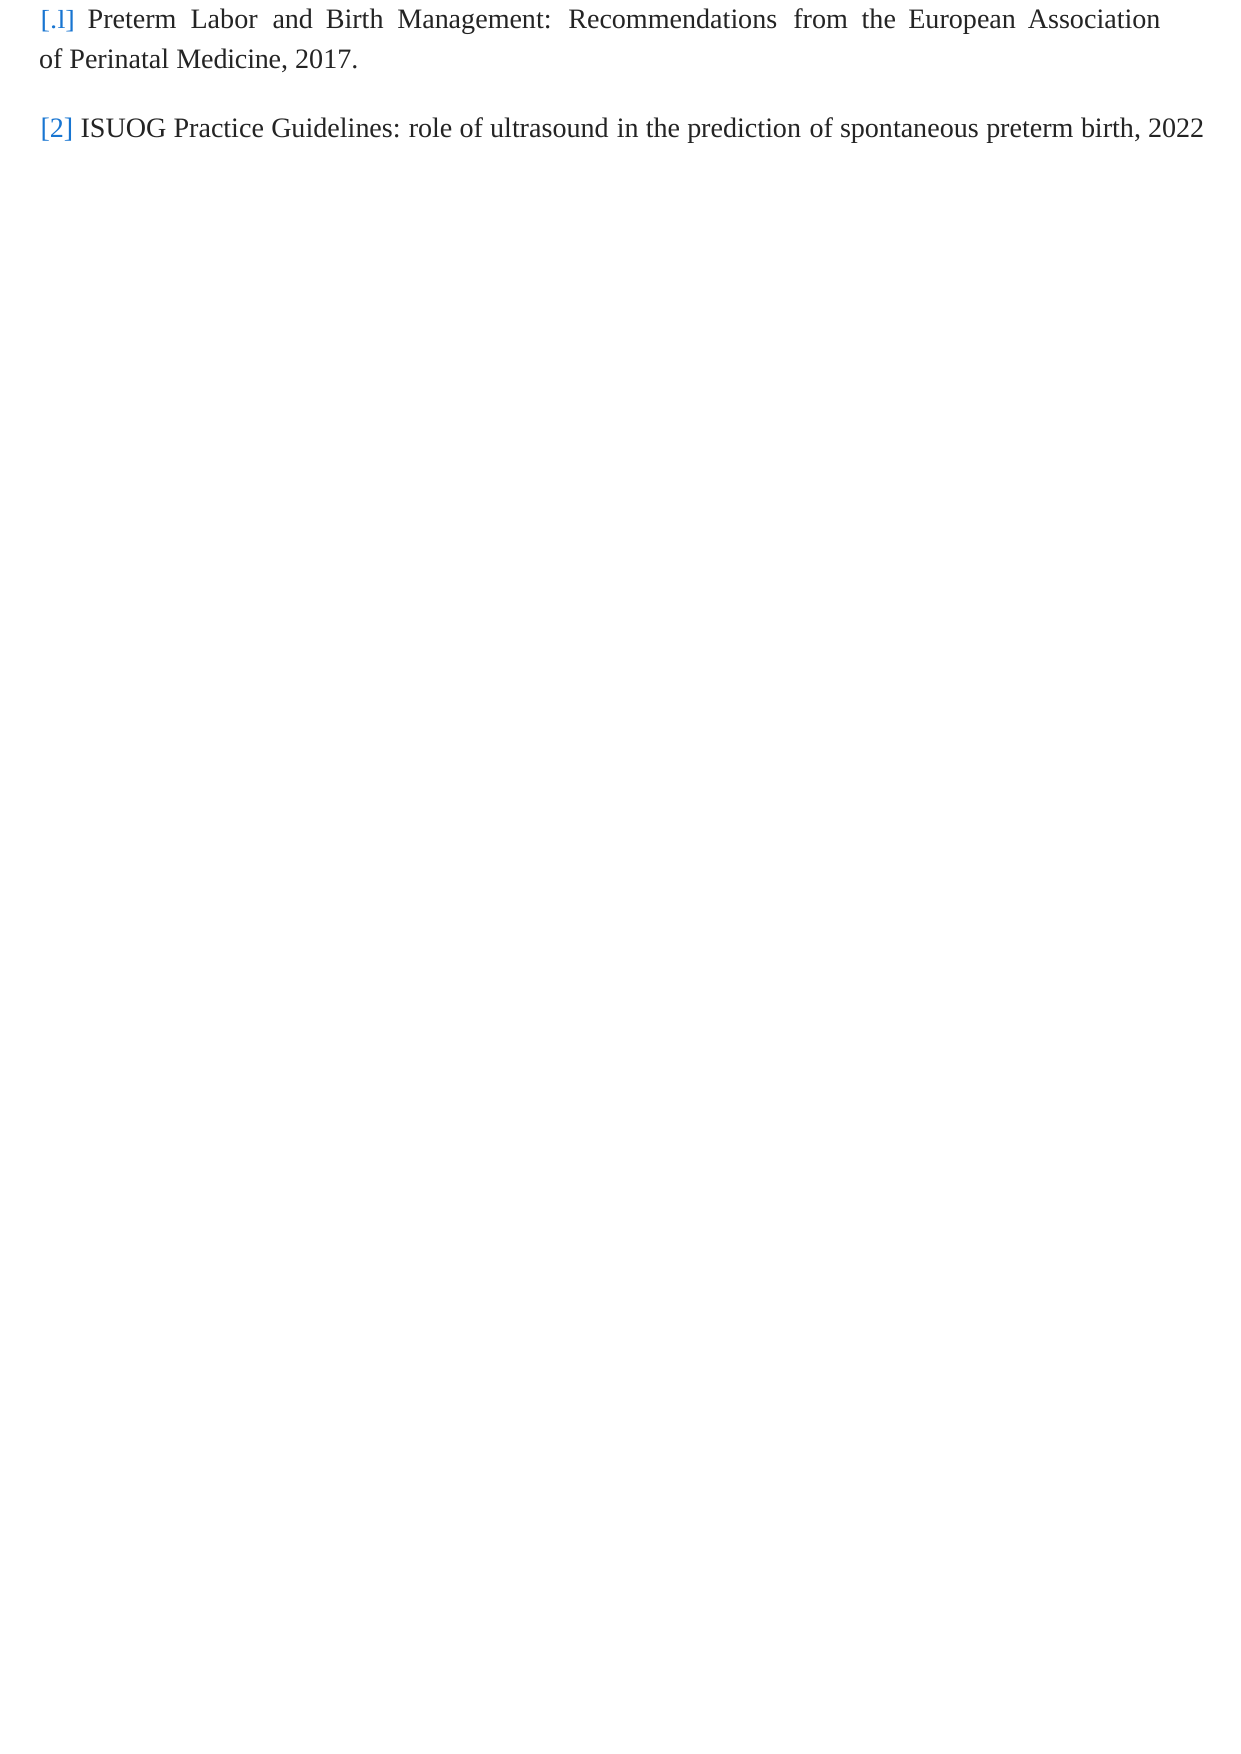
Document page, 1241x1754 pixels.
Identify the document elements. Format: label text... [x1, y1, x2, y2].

text [.l] Preterm Labor and Birth Management: Recommendations from the European Association of Perinatal Medicine, 2017. [39, 2, 1199, 74]
text [2] ISUOG Practice Guidelines: role of ultrasound in the prediction of spontaneous preterm birth, 2022 [40, 111, 1211, 144]
